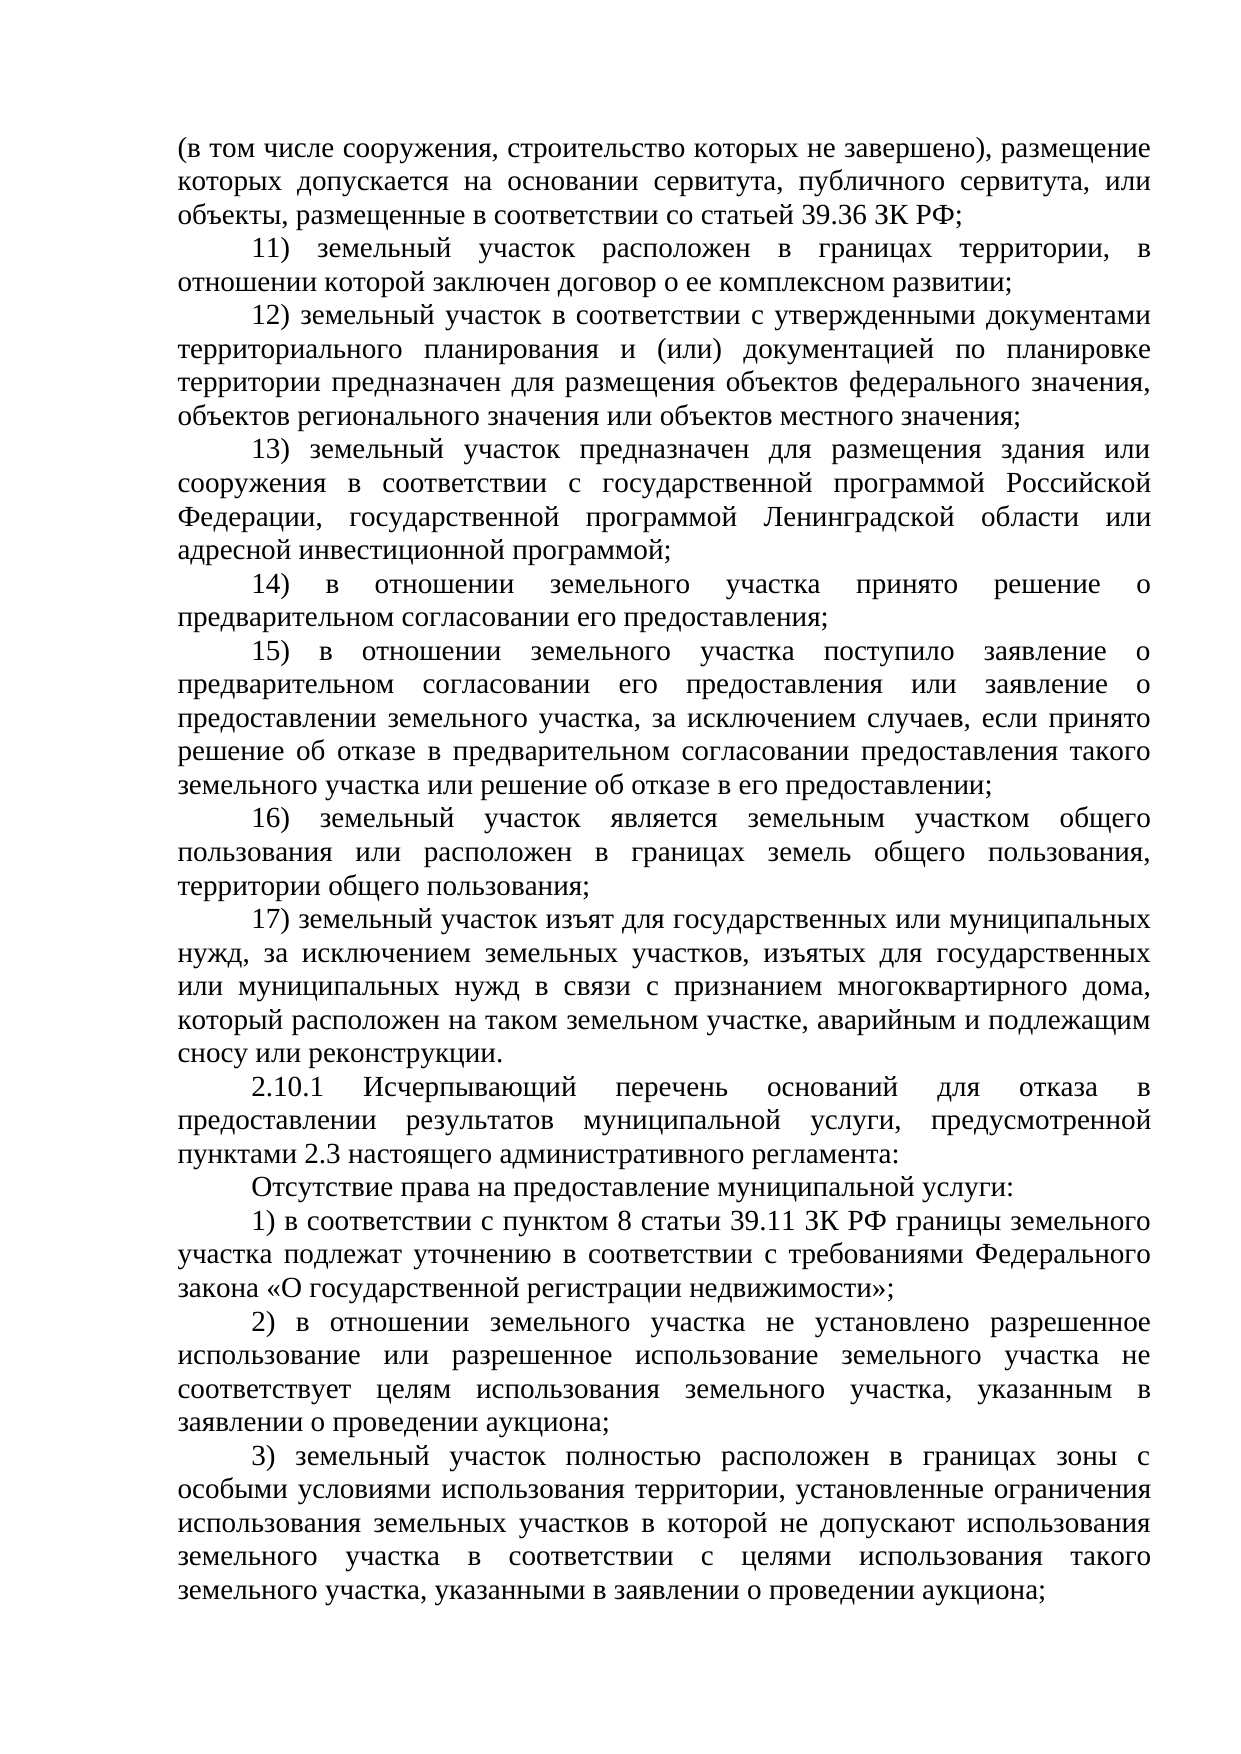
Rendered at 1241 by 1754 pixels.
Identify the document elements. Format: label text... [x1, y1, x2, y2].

text 3) земельный участок полностью расположен в границах зоны с особыми условиями использования территории, установленные ограничения использования земельных участков в которой не допускают использования земельного участка в соответствии с целями использования такого земельного участка, указанными в заявлении о проведении аукциона; [177, 1438, 1152, 1606]
text 15) в отношении земельного участка поступило заявление о предварительном согласовании его предоставления или заявление о предоставлении земельного участка, за исключением случаев, если принято решение об отказе в предварительном согласовании предоставления такого земельного участка или решение об отказе в его предоставлении; [177, 633, 1152, 801]
text 16) земельный участок является земельным участком общего пользования или расположен в границах земель общего пользования, территории общего пользования; [177, 801, 1152, 901]
text 17) земельный участок изъят для государственных или муниципальных нужд, за исключением земельных участков, изъятых для государственных или муниципальных нужд в связи с признанием многоквартирного дома, который расположен на таком земельном участке, аварийным и подлежащим сносу или реконструкции. [177, 901, 1152, 1069]
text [177, 130, 1152, 230]
text 14) в отношении земельного участка принято решение о предварительном согласовании его предоставления; [177, 566, 1152, 633]
text 2) в отношении земельного участка не установлено разрешенное использование или разрешенное использование земельного участка не соответствует целям использования земельного участка, указанным в заявлении о проведении аукциона; [177, 1304, 1152, 1438]
text 12) земельный участок в соответствии с утвержденными документами территориального планирования и (или) документацией по планировке территории предназначен для размещения объектов федерального значения, объектов регионального значения или объектов местного значения; [177, 297, 1152, 432]
text 1) в соответствии с пунктом 8 статьи 39.11 ЗК РФ границы земельного участка подлежат уточнению в соответствии с требованиями Федерального закона «О государственной регистрации недвижимости»; [177, 1203, 1152, 1304]
text 11) земельный участок расположен в границах территории, в отношении которой заключен договор о ее комплексном развитии; [177, 230, 1152, 297]
text Отсутствие права на предоставление муниципальной услуги: [177, 1169, 1152, 1203]
text 13) земельный участок предназначен для размещения здания или сооружения в соответствии с государственной программой Российской Федерации, государственной программой Ленинградской области или адресной инвестиционной программой; [177, 432, 1152, 566]
text 2.10.1 Исчерпывающий перечень оснований для отказа в предоставлении результатов муниципальной услуги, предусмотренной пунктами 2.3 настоящего административного регламента: [177, 1069, 1152, 1169]
